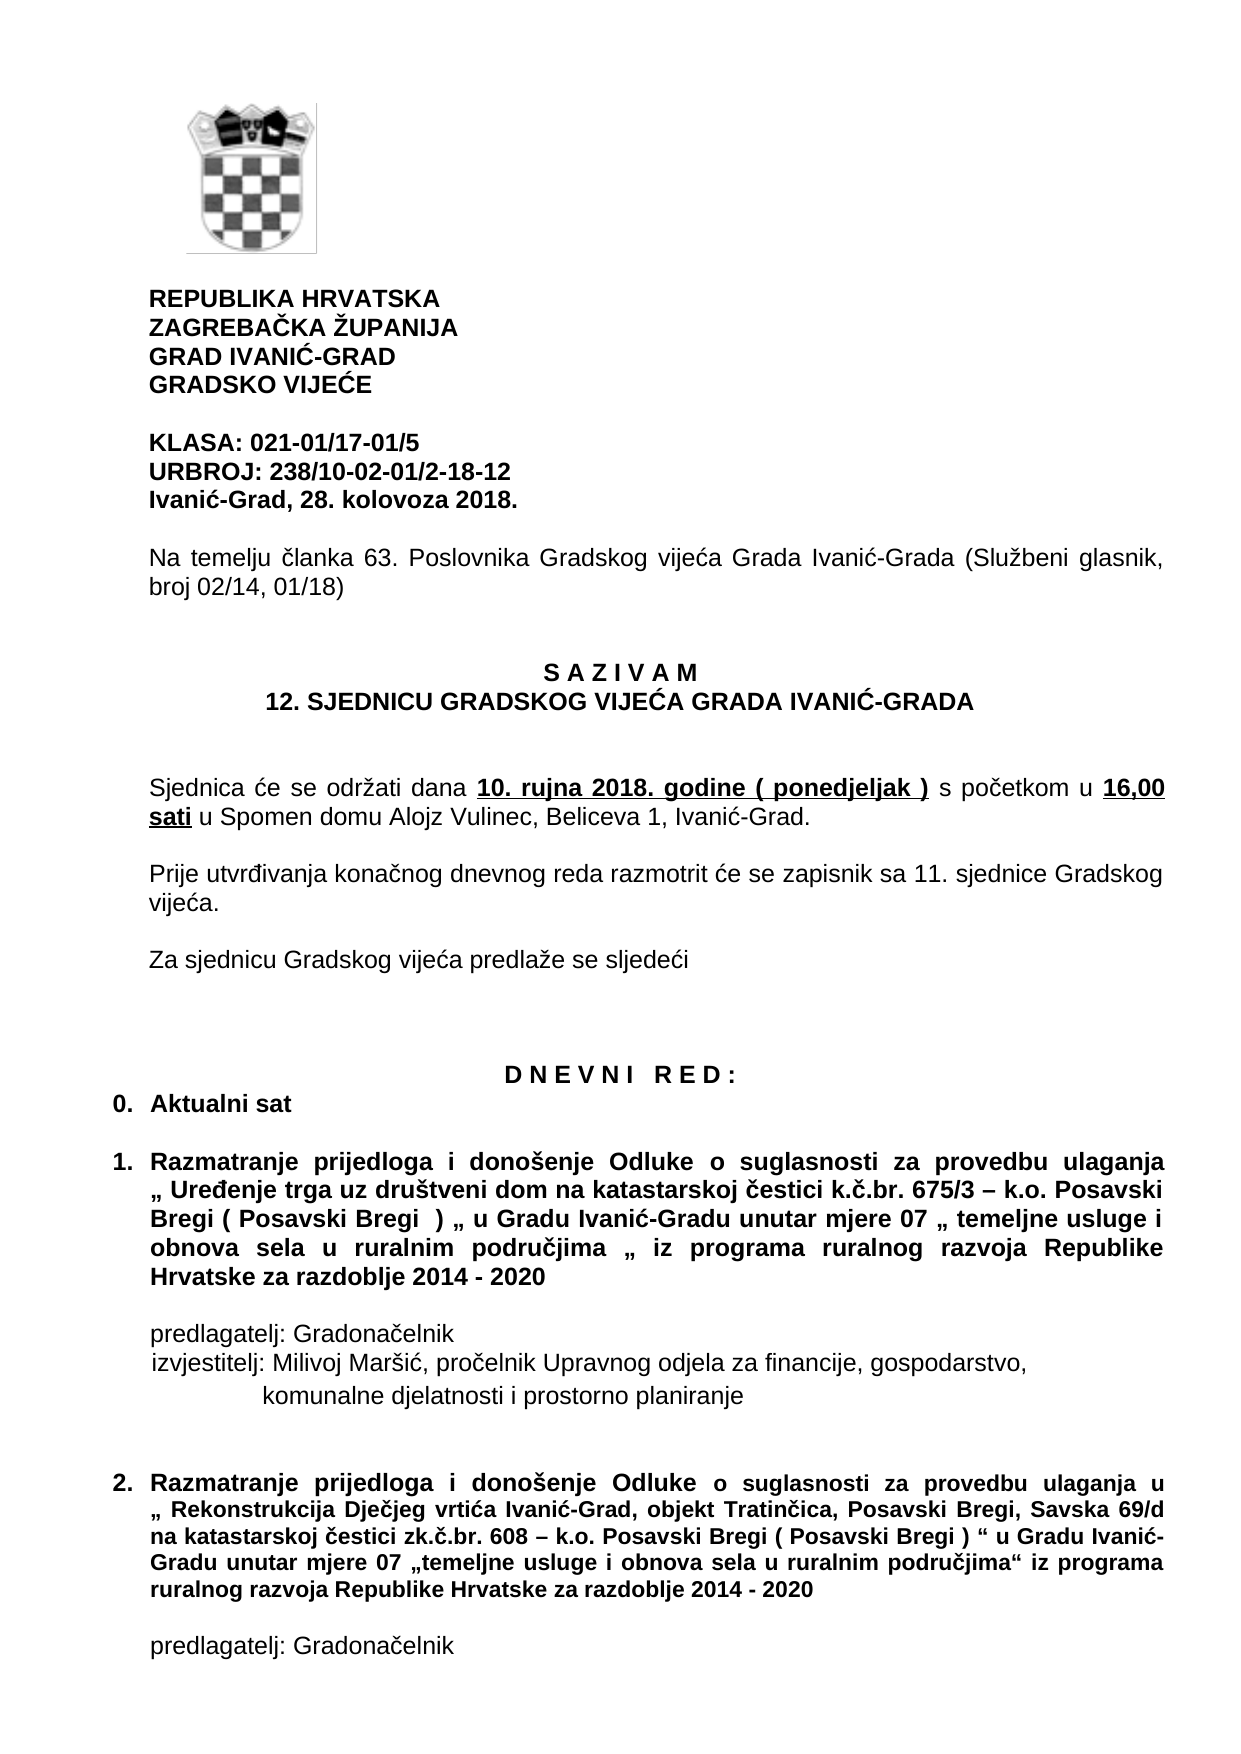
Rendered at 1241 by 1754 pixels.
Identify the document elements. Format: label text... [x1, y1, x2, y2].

text Sjednica će se održati dana 10. rujna 2018. godine ( ponedjeljak ) s početkom u 16,00 sati u Spomen domu Alojz Vulinec, Beliceva 1, Ivanić-Grad. [149, 773, 1165, 830]
text S A Z I V A M [75, 658, 1165, 687]
text izvjestitelj: Milivoj Maršić, pročelnik Upravnog odjela za financije, gospodarstvo, [75, 1348, 1165, 1377]
picture [186, 103, 319, 256]
list predlagatelj: Gradonačelnik [150, 1319, 1165, 1348]
text Za sjednicu Gradskog vijeća predlaže se sljedeći [75, 945, 1165, 974]
text Prije utvrđivanja konačnog dnevnog reda razmotrit će se zapisnik sa 11. sjednice Gradskog vijeća. [149, 859, 1165, 917]
list Razmatranje prijedloga i donošenje Odluke o suglasnosti za provedbu ulaganja „ Uređenje trga uz društveni dom na katastarskoj čestici k.č.br. 675/3 – k.o. Posavski Bregi ( Posavski Bregi ) „ u Gradu Ivanić-Gradu unutar mjere 07 „ temeljne usluge i obnova sela u ruralnim područjima „ iz programa ruralnog razvoja Republike Hrvatske za razdoblje 2014 - 2020 [112, 1147, 1165, 1290]
text GRADSKO VIJEĆE [75, 370, 1165, 399]
text Ivanić-Grad, 28. kolovoza 2018. [75, 485, 1165, 514]
text 12. SJEDNICU GRADSKOG VIJEĆA GRADA IVANIĆ-GRADA [75, 687, 1165, 715]
text REPUBLIKA HRVATSKA [75, 284, 1165, 313]
list predlagatelj: Gradonačelnik [150, 1631, 1165, 1659]
text D N E V N I R E D : [75, 1060, 1165, 1089]
text ZAGREBAČKA ŽUPANIJA [75, 313, 1165, 342]
text Na temelju članka 63. Poslovnika Gradskog vijeća Grada Ivanić-Grada (Službeni glasnik, broj 02/14, 01/18) [148, 543, 1165, 600]
text KLASA: 021-01/17-01/5 [75, 428, 1165, 457]
text GRAD IVANIĆ-GRAD [75, 342, 1165, 370]
list Aktualni sat [112, 1089, 1165, 1118]
text URBROJ: 238/10-02-01/2-18-12 [75, 457, 1165, 485]
list Razmatranje prijedloga i donošenje Odluke o suglasnosti za provedbu ulaganja u „ Rekonstrukcija Dječjeg vrtića Ivanić-Grad, objekt Tratinčica, Posavski Bregi, Savska 69/d na katastarskoj čestici zk.č.br. 608 – k.o. Posavski Bregi ( Posavski Bregi ) “ u Gradu Ivanić-Gradu unutar mjere 07 „temeljne usluge i obnova sela u ruralnim područjima“ iz programa ruralnog razvoja Republike Hrvatske za razdoblje 2014 - 2020 [112, 1468, 1165, 1602]
text komunalne djelatnosti i prostorno planiranje [75, 1381, 1165, 1409]
